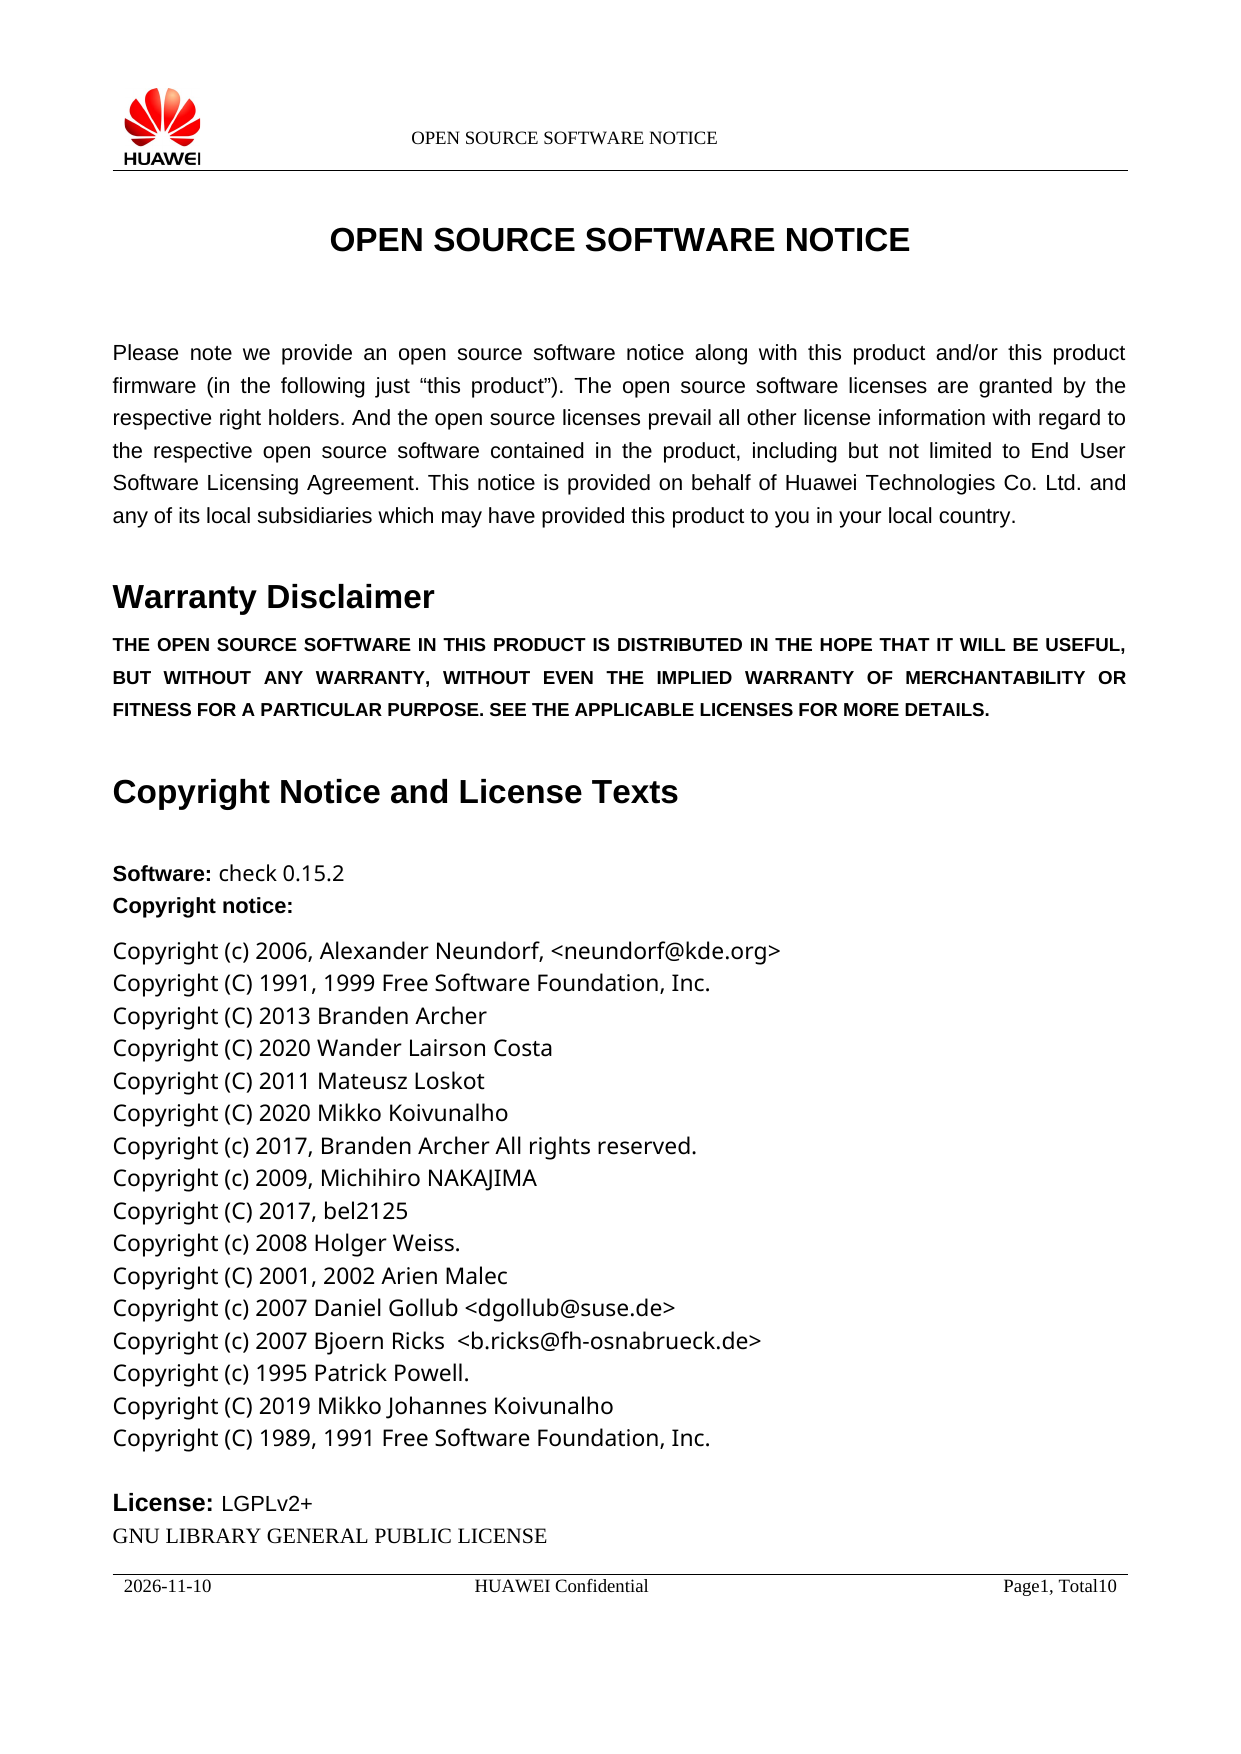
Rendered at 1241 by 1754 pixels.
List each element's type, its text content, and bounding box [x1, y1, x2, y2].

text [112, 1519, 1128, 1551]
text Copyright (c) 2006, Alexander Neundorf, <neundorf@kde.org> Copyright (C) 1991, 1999 Free Software Foundation, Inc. Copyright (C) 2013 Branden Archer Copyright (C) 2020 Wander Lairson Costa Copyright (C) 2011 Mateusz Loskot Copyright (C) 2020 Mikko Koivunalho Copyright (c) 2017, Branden Archer All rights reserved. Copyright (c) 2009, Michihiro NAKAJIMA Copyright (C) 2017, bel2125 Copyright (c) 2008 Holger Weiss. Copyright (C) 2001, 2002 Arien Malec Copyright (c) 2007 Daniel Gollub <dgollub@suse.de> Copyright (c) 2007 Bjoern Ricks <b.ricks@fh-osnabrueck.de> Copyright (c) 1995 Patrick Powell. Copyright (C) 2019 Mikko Johannes Koivunalho Copyright (C) 1989, 1991 Free Software Foundation, Inc. [112, 934, 1128, 1486]
text Please note we provide an open source software notice along with this product and/or this product firmware (in the following just “this product”). The open source software licenses are granted by the respective right holders. And the open source licenses prevail all other license information with regard to the respective open source software contained in the product, including but not limited to End User Software Licensing Agreement. This notice is provided on behalf of Huawei Technologies Co. Ltd. and any of its local subsidiaries which may have provided this product to you in your local country. [112, 336, 1128, 531]
text License: LGPLv2+ [112, 1486, 1128, 1519]
title Software: check 0.15.2 [112, 856, 1128, 889]
text OPEN SOURCE SOFTWARE NOTICE [112, 206, 1128, 271]
text The open source software in this product is distributed in the hope that it will be useful, but WITHOUT ANY WARRANTY, without even the implied warranty of MERCHANTABILITY or FITNESS FOR A PARTICULAR PURPOSE. See the applicable licenses for more details. [112, 629, 1128, 726]
text Warranty Disclaimer [112, 564, 1128, 629]
text Copyright Notice and License Texts [112, 759, 1128, 824]
text Copyright notice: [112, 889, 1128, 921]
picture [124, 88, 201, 165]
